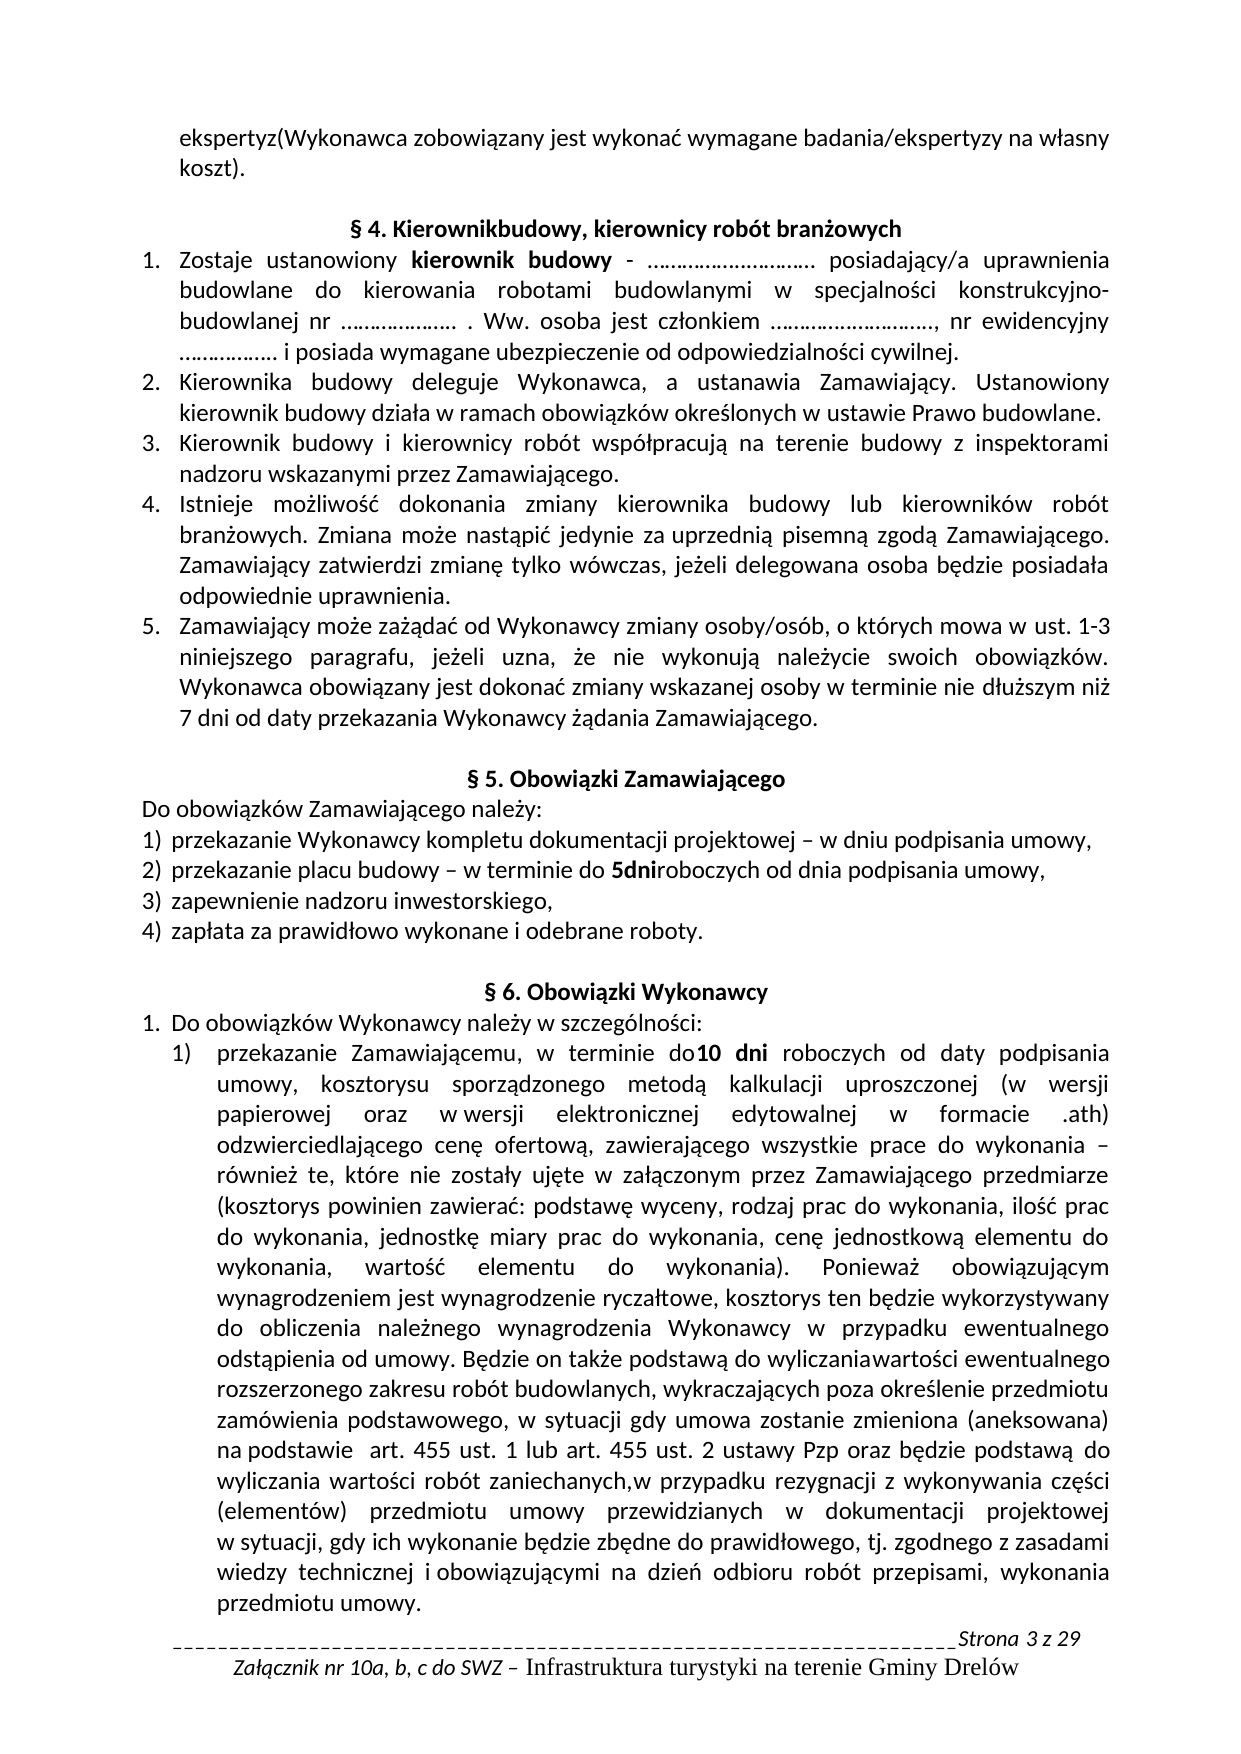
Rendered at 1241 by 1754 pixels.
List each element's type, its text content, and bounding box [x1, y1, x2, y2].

text § 6. Obowiązki Wykonawcy [142, 977, 1110, 1007]
text Do obowiązków Zamawiającego należy: [142, 793, 1110, 824]
list przekazanie Wykonawcy kompletu dokumentacji projektowej – w dniu podpisania umowy, [142, 824, 1110, 854]
list Do obowiązków Wykonawcy należy w szczególności: [142, 1007, 1110, 1038]
list Kierownik budowy i kierownicy robót współpracują na terenie budowy z inspektorami nadzoru wskazanymi przez Zamawiającego. [142, 427, 1110, 488]
list Zostaje ustanowiony kierownik budowy - ……………..………… posiadający/a uprawnienia budowlane do kierowania robotami budowlanymi w specjalności konstrukcyjno-budowlanej nr ……………….. . Ww. osoba jest członkiem …………..………….., nr ewidencyjny …………….. i posiada wymagane ubezpieczenie od odpowiedzialności cywilnej. [142, 244, 1110, 366]
text § 5. Obowiązki Zamawiającego [142, 763, 1110, 793]
list Kierownika budowy deleguje Wykonawca, a ustanawia Zamawiający. Ustanowiony kierownik budowy działa w ramach obowiązków określonych w ustawie Prawo budowlane. [142, 366, 1110, 427]
list zapłata za prawidłowo wykonane i odebrane roboty. [142, 916, 1110, 946]
list Zamawiający może zażądać od Wykonawcy zmiany osoby/osób, o których mowa w ust. 1-3 niniejszego paragrafu, jeżeli uzna, że nie wykonują należycie swoich obowiązków. Wykonawca obowiązany jest dokonać zmiany wskazanej osoby w terminie nie dłuższym niż 7 dni od daty przekazania Wykonawcy żądania Zamawiającego. [142, 610, 1110, 732]
list Istnieje możliwość dokonania zmiany kierownika budowy lub kierowników robót branżowych. Zmiana może nastąpić jedynie za uprzednią pisemną zgodą Zamawiającego. Zamawiający zatwierdzi zmianę tylko wówczas, jeżeli delegowana osoba będzie posiadała odpowiednie uprawnienia. [142, 488, 1110, 610]
list przekazanie placu budowy – w terminie do 5dniroboczych od dnia podpisania umowy, [142, 854, 1110, 885]
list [142, 122, 1110, 183]
list zapewnienie nadzoru inwestorskiego, [142, 885, 1110, 916]
text § 4. Kierownikbudowy, kierownicy robót branżowych [142, 213, 1110, 244]
list przekazanie Zamawiającemu, w terminie do10 dni roboczych od daty podpisania umowy, kosztorysu sporządzonego metodą kalkulacji uproszczonej (w wersji papierowej oraz w wersji elektronicznej edytowalnej w formacie .ath) odzwierciedlającego cenę ofertową, zawierającego wszystkie prace do wykonania – również te, które nie zostały ujęte w załączonym przez Zamawiającego przedmiarze (kosztorys powinien zawierać: podstawę wyceny, rodzaj prac do wykonania, ilość prac do wykonania, jednostkę miary prac do wykonania, cenę jednostkową elementu do wykonania, wartość elementu do wykonania). Ponieważ obowiązującym wynagrodzeniem jest wynagrodzenie ryczałtowe, kosztorys ten będzie wykorzystywany do obliczenia należnego wynagrodzenia Wykonawcy w przypadku ewentualnego odstąpienia od umowy. Będzie on także podstawą do wyliczaniawartości ewentualnego rozszerzonego zakresu robót budowlanych, wykraczających poza określenie przedmiotu zamówienia podstawowego, w sytuacji gdy umowa zostanie zmieniona (aneksowana) na podstawie art. 455 ust. 1 lub art. 455 ust. 2 ustawy Pzp oraz będzie podstawą do wyliczania wartości robót zaniechanych,w przypadku rezygnacji z wykonywania części (elementów) przedmiotu umowy przewidzianych w dokumentacji projektowej w sytuacji, gdy ich wykonanie będzie zbędne do prawidłowego, tj. zgodnego z zasadami wiedzy technicznej i obowiązującymi na dzień odbioru robót przepisami, wykonania przedmiotu umowy. [171, 1038, 1110, 1617]
